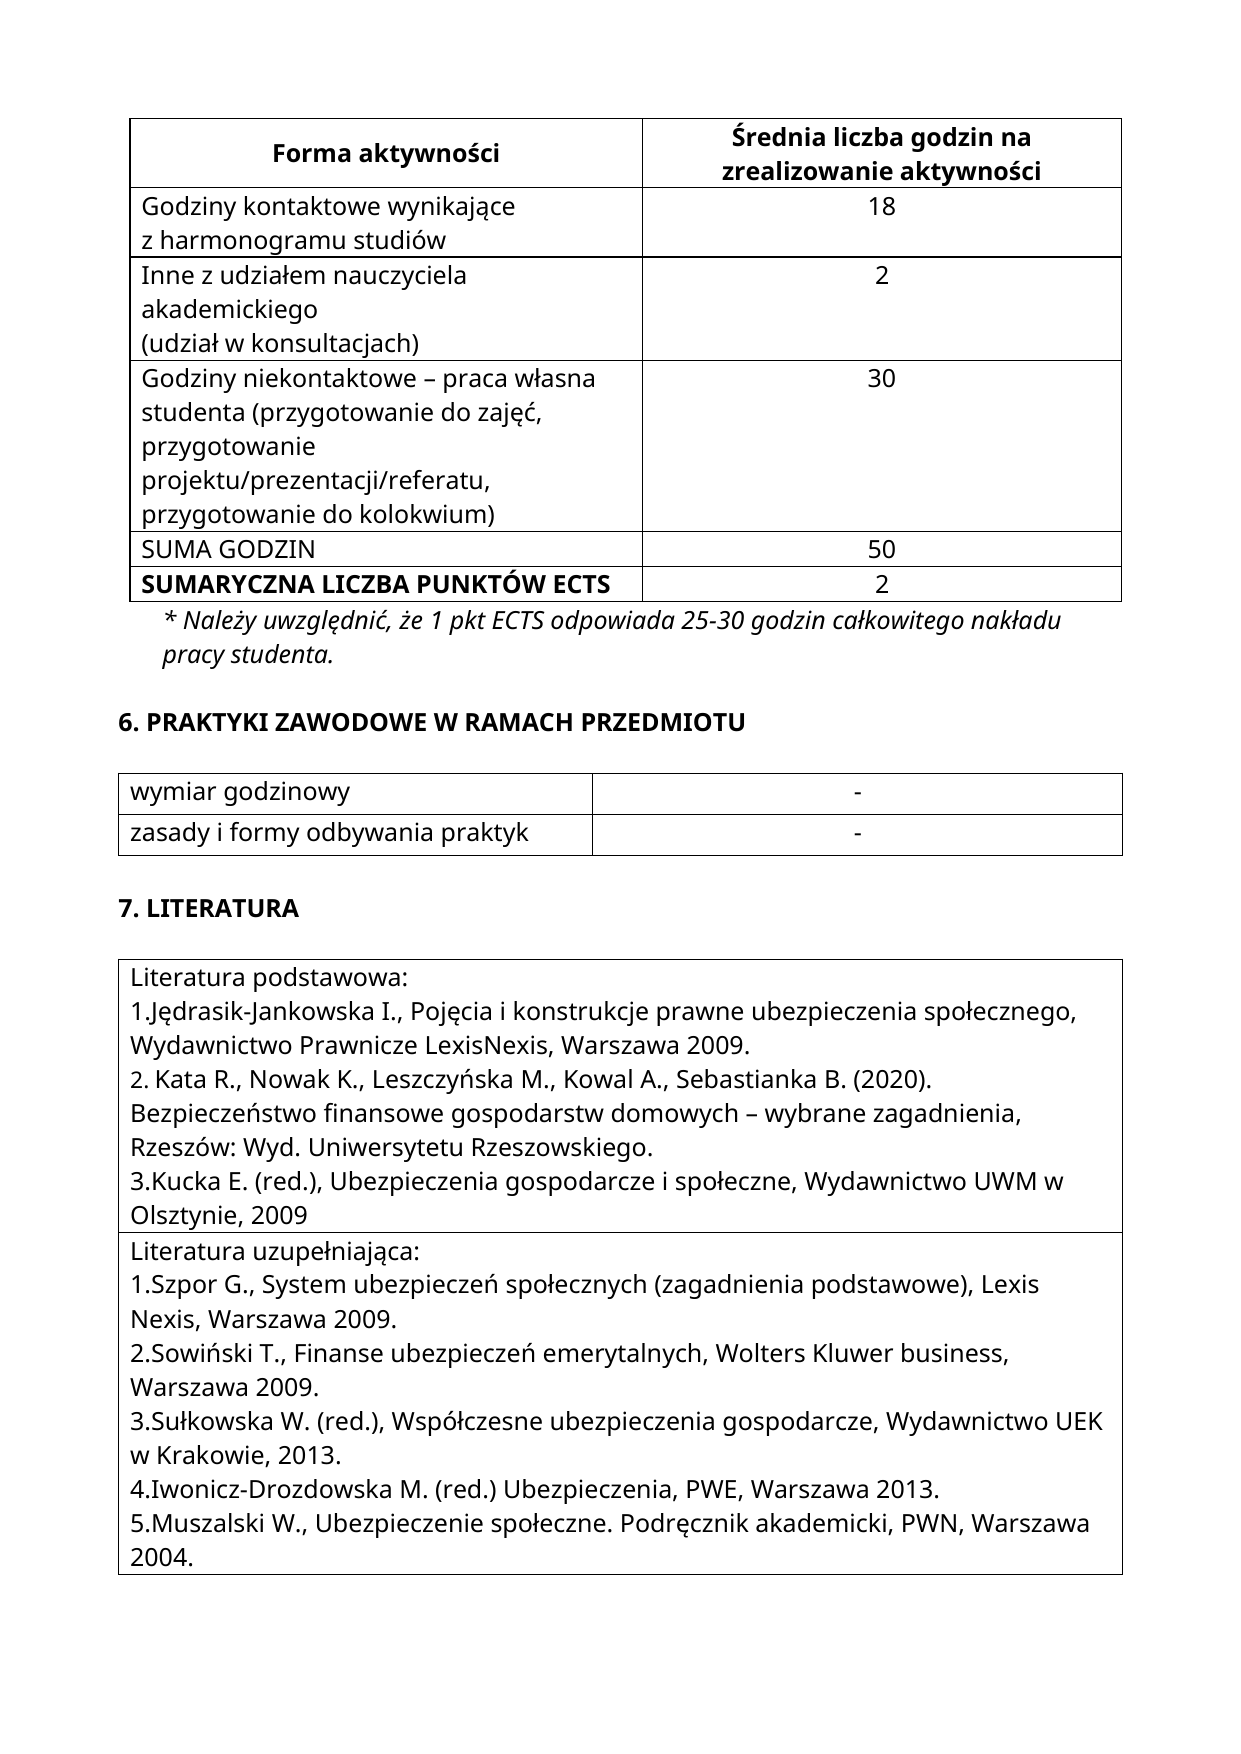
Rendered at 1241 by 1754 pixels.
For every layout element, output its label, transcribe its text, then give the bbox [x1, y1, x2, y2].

table_cell - [593, 815, 1122, 855]
table_cell 2 [643, 567, 1121, 601]
text 6. PRAKTYKI ZAWODOWE W RAMACH PRZEDMIOTU [118, 704, 1122, 738]
text 7. LITERATURA [118, 890, 1122, 924]
table_header wymiar godzinowy [119, 774, 592, 814]
table_cell Literatura uzupełniająca: 1.Szpor G., System ubezpieczeń społecznych (zagadnienia podstawowe), Lexis Nexis, Warszawa 2009. 2.Sowiński T., Finanse ubezpieczeń emerytalnych, Wolters Kluwer business, Warszawa 2009. 3.Sułkowska W. (red.), Współczesne ubezpieczenia gospodarcze, Wydawnictwo UEK w Krakowie, 2013. 4.Iwonicz-Drozdowska M. (red.) Ubezpieczenia, PWE, Warszawa 2013. 5.Muszalski W., Ubezpieczenie społeczne. Podręcznik akademicki, PWN, Warszawa 2004. [119, 1233, 1122, 1574]
table_header Literatura podstawowa: 1.Jędrasik-Jankowska I., Pojęcia i konstrukcje prawne ubezpieczenia społecznego, Wydawnictwo Prawnicze LexisNexis, Warszawa 2009. 2. Kata R., Nowak K., Leszczyńska M., Kowal A., Sebastianka B. (2020). Bezpieczeństwo finansowe gospodarstw domowych – wybrane zagadnienia, Rzeszów: Wyd. Uniwersytetu Rzeszowskiego. 3.Kucka E. (red.), Ubezpieczenia gospodarcze i społeczne, Wydawnictwo UWM w Olsztynie, 2009 [119, 960, 1122, 1232]
table_cell Inne z udziałem nauczyciela akademickiego (udział w konsultacjach) [131, 258, 642, 360]
table_cell 2 [643, 258, 1121, 360]
table_cell 30 [643, 361, 1121, 531]
table_header Forma aktywności [131, 119, 642, 187]
table_cell Godziny kontaktowe wynikające z harmonogramu studiów [131, 188, 642, 256]
table_cell Godziny niekontaktowe – praca własna studenta (przygotowanie do zajęć, przygotowanie projektu/prezentacji/referatu, przygotowanie do kolokwium) [131, 361, 642, 531]
table_cell SUMA GODZIN [131, 532, 642, 566]
table_cell 18 [643, 188, 1121, 256]
table_cell 50 [643, 532, 1121, 566]
text * Należy uwzględnić, że 1 pkt ECTS odpowiada 25-30 godzin całkowitego nakładu pracy studenta. [162, 602, 1122, 670]
table_header - [593, 774, 1122, 814]
table_cell zasady i formy odbywania praktyk [119, 815, 592, 855]
table_header Średnia liczba godzin na zrealizowanie aktywności [643, 119, 1121, 187]
table_cell SUMARYCZNA LICZBA PUNKTÓW ECTS [131, 567, 642, 601]
